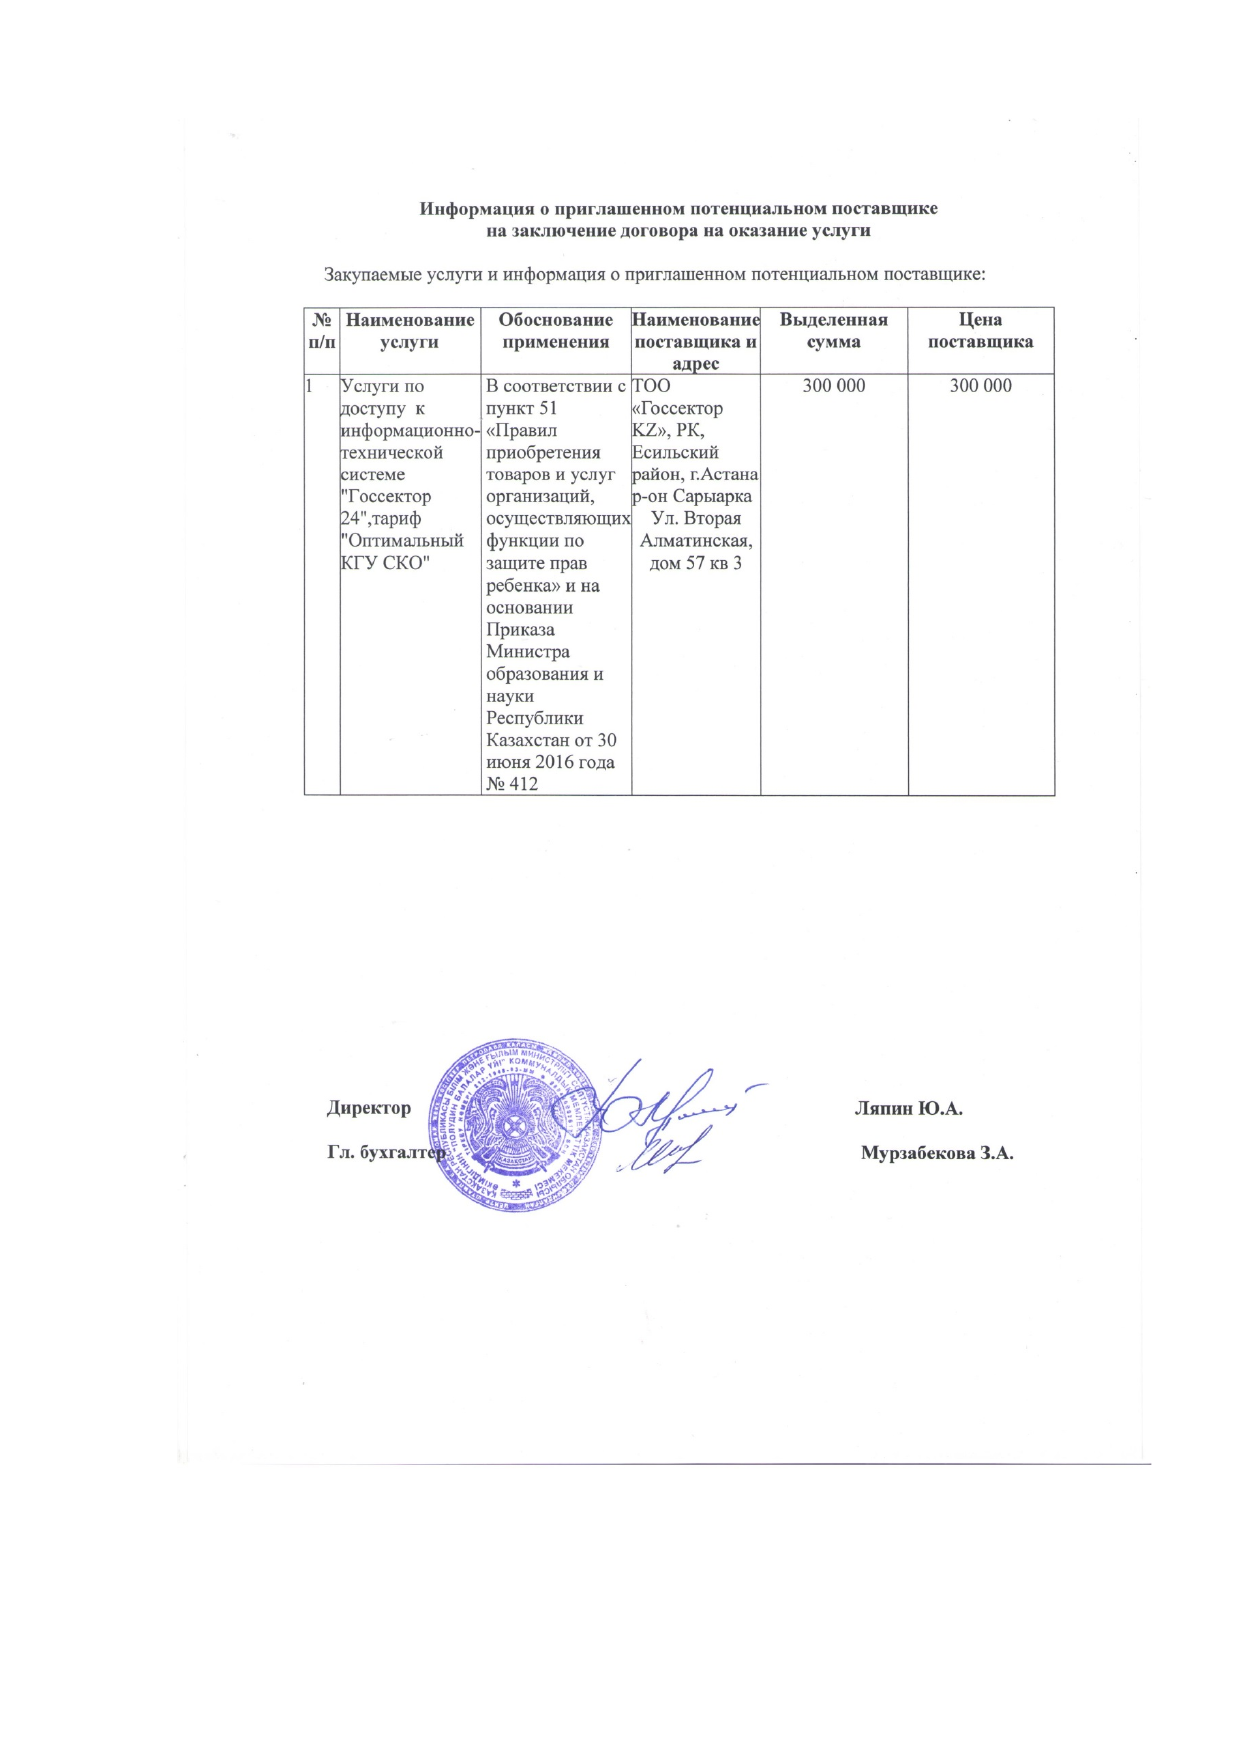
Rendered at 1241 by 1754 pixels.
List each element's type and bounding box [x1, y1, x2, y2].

picture [177, 118, 1152, 1469]
